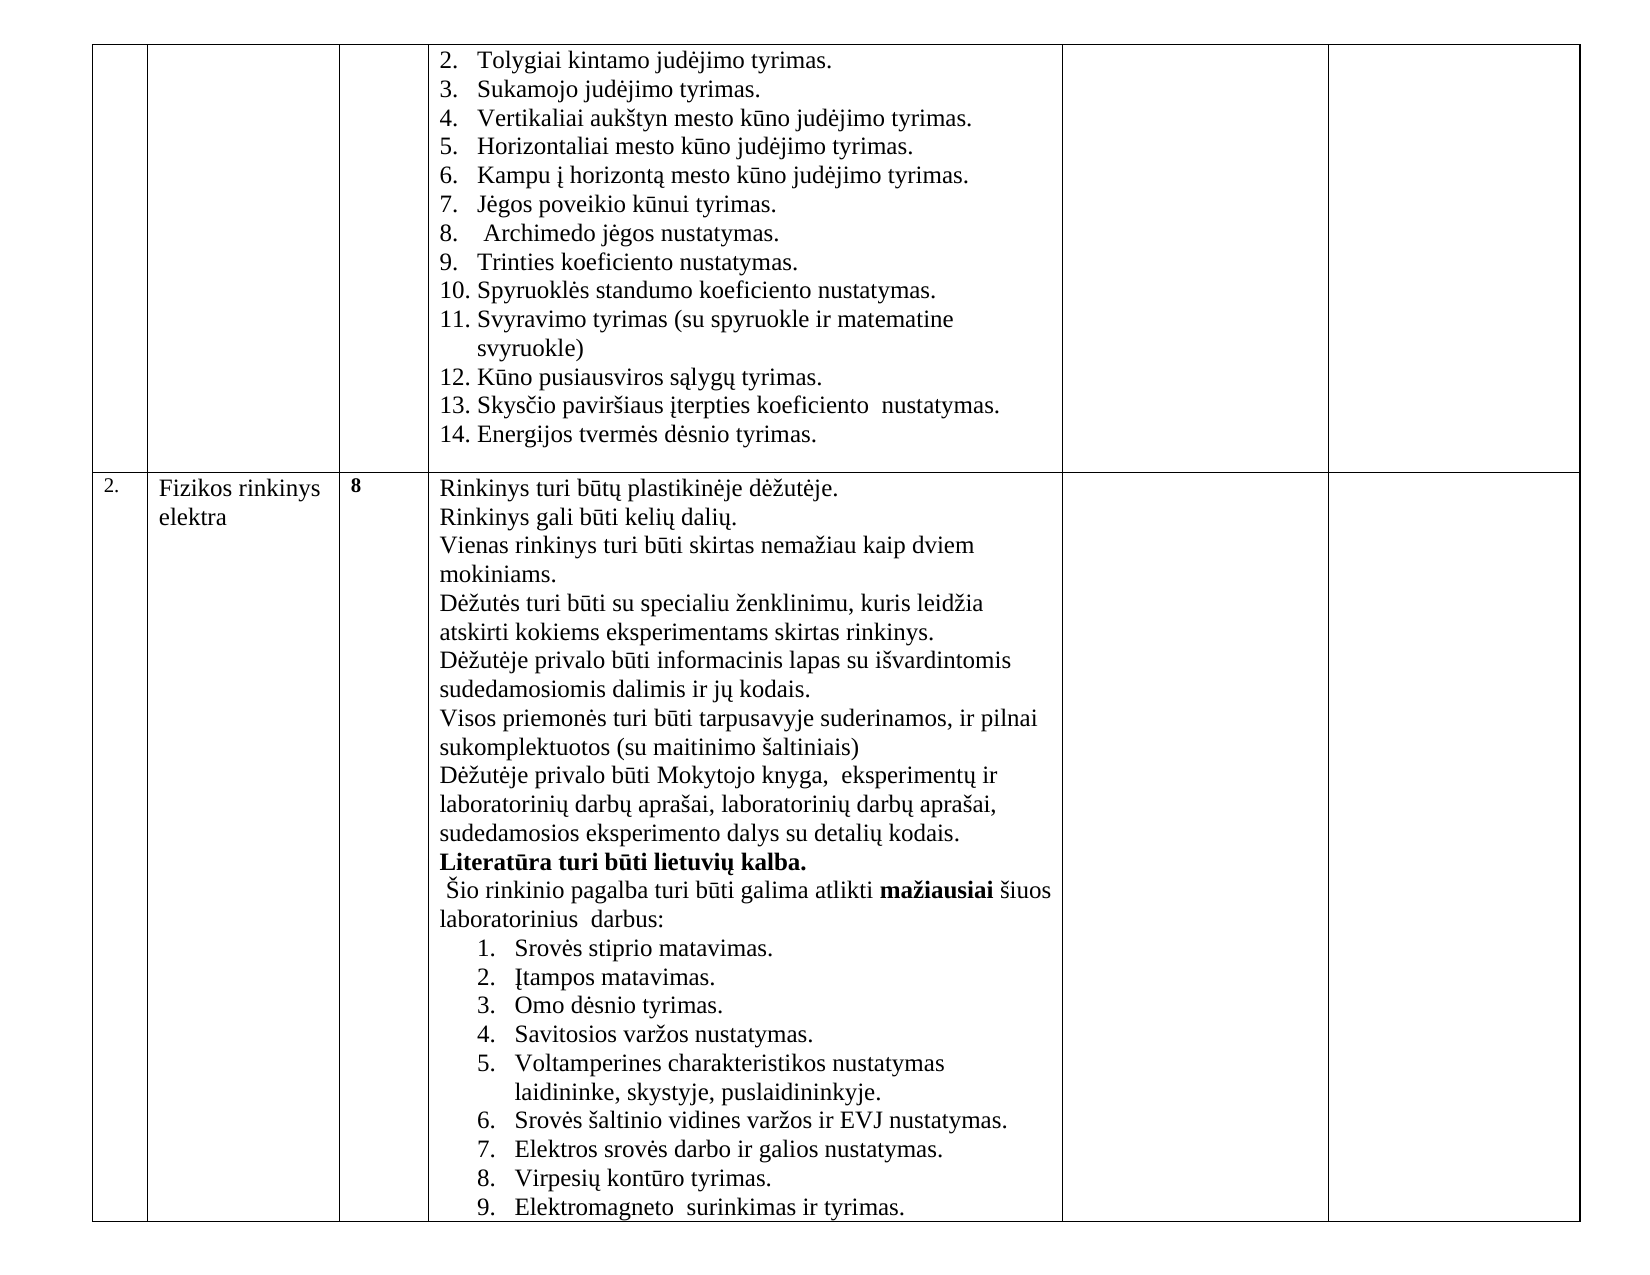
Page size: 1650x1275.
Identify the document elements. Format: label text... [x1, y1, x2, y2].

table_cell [429, 45, 1062, 472]
table_cell [1063, 45, 1328, 472]
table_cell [148, 45, 339, 472]
table_cell 8 [340, 473, 428, 1221]
table_cell [1063, 473, 1328, 1221]
table_cell 1. [93, 45, 147, 472]
table_cell 8 [340, 45, 428, 472]
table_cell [429, 473, 1062, 1221]
table_cell [1329, 45, 1579, 472]
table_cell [148, 473, 339, 1221]
table_cell 2. [93, 473, 147, 1221]
table_cell [1329, 473, 1579, 1221]
